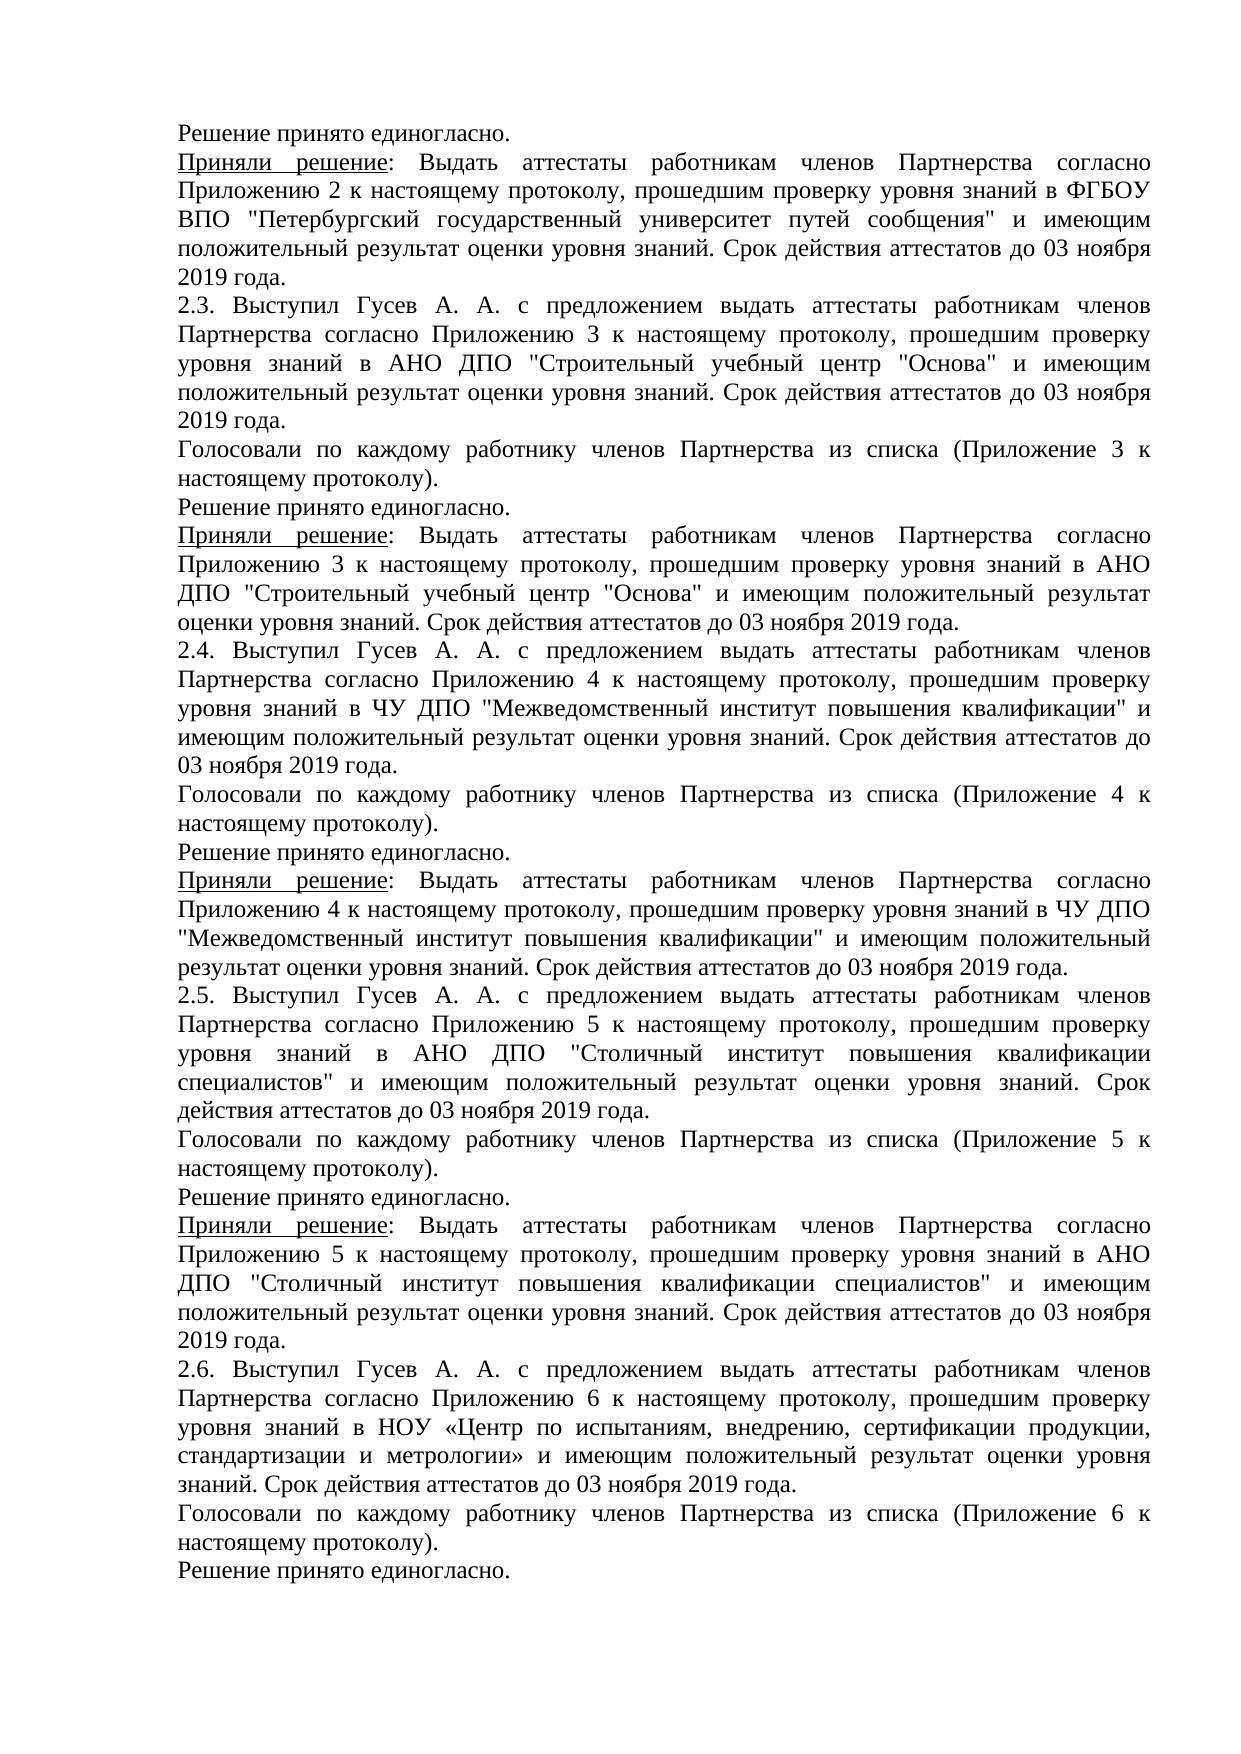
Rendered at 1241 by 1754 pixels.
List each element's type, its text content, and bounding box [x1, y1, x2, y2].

text Решение принято единогласно. [177, 118, 1152, 147]
text Голосовали по каждому работнику членов Партнерства из списка (Приложение 3 к настоящему протоколу). [177, 434, 1152, 492]
text Приняли решение: Выдать аттестаты работникам членов Партнерства согласно Приложению 5 к настоящему протоколу, прошедшим проверку уровня знаний в АНО ДПО "Столичный институт повышения квалификации специалистов" и имеющим положительный результат оценки уровня знаний. Срок действия аттестатов до 03 ноября 2019 года. [177, 1211, 1152, 1354]
text 2.4. Выступил Гусев А. А. с предложением выдать аттестаты работникам членов Партнерства согласно Приложению 4 к настоящему протоколу, прошедшим проверку уровня знаний в ЧУ ДПО "Межведомственный институт повышения квалификации" и имеющим положительный результат оценки уровня знаний. Срок действия аттестатов до 03 ноября 2019 года. [177, 636, 1152, 779]
text Решение принято единогласно. [177, 1556, 1152, 1584]
text Решение принято единогласно. [177, 837, 1152, 866]
text 2.6. Выступил Гусев А. А. с предложением выдать аттестаты работникам членов Партнерства согласно Приложению 6 к настоящему протоколу, прошедшим проверку уровня знаний в НОУ «Центр по испытаниям, внедрению, сертификации продукции, стандартизации и метрологии» и имеющим положительный результат оценки уровня знаний. Срок действия аттестатов до 03 ноября 2019 года. [177, 1354, 1152, 1498]
text Приняли решение: Выдать аттестаты работникам членов Партнерства согласно Приложению 2 к настоящему протоколу, прошедшим проверку уровня знаний в ФГБОУ ВПО "Петербургский государственный университет путей сообщения" и имеющим положительный результат оценки уровня знаний. Срок действия аттестатов до 03 ноября 2019 года. [177, 147, 1152, 291]
text Голосовали по каждому работнику членов Партнерства из списка (Приложение 4 к настоящему протоколу). [177, 779, 1152, 837]
text Голосовали по каждому работнику членов Партнерства из списка (Приложение 6 к настоящему протоколу). [177, 1498, 1152, 1556]
text 2.3. Выступил Гусев А. А. с предложением выдать аттестаты работникам членов Партнерства согласно Приложению 3 к настоящему протоколу, прошедшим проверку уровня знаний в АНО ДПО "Строительный учебный центр "Основа" и имеющим положительный результат оценки уровня знаний. Срок действия аттестатов до 03 ноября 2019 года. [177, 291, 1152, 434]
text Решение принято единогласно. [177, 492, 1152, 521]
text Решение принято единогласно. [177, 1182, 1152, 1211]
text Приняли решение: Выдать аттестаты работникам членов Партнерства согласно Приложению 3 к настоящему протоколу, прошедшим проверку уровня знаний в АНО ДПО "Строительный учебный центр "Основа" и имеющим положительный результат оценки уровня знаний. Срок действия аттестатов до 03 ноября 2019 года. [177, 521, 1152, 636]
text Голосовали по каждому работнику членов Партнерства из списка (Приложение 5 к настоящему протоколу). [177, 1124, 1152, 1182]
text Приняли решение: Выдать аттестаты работникам членов Партнерства согласно Приложению 4 к настоящему протоколу, прошедшим проверку уровня знаний в ЧУ ДПО "Межведомственный институт повышения квалификации" и имеющим положительный результат оценки уровня знаний. Срок действия аттестатов до 03 ноября 2019 года. [177, 866, 1152, 981]
text 2.5. Выступил Гусев А. А. с предложением выдать аттестаты работникам членов Партнерства согласно Приложению 5 к настоящему протоколу, прошедшим проверку уровня знаний в АНО ДПО "Столичный институт повышения квалификации специалистов" и имеющим положительный результат оценки уровня знаний. Срок действия аттестатов до 03 ноября 2019 года. [177, 981, 1152, 1124]
